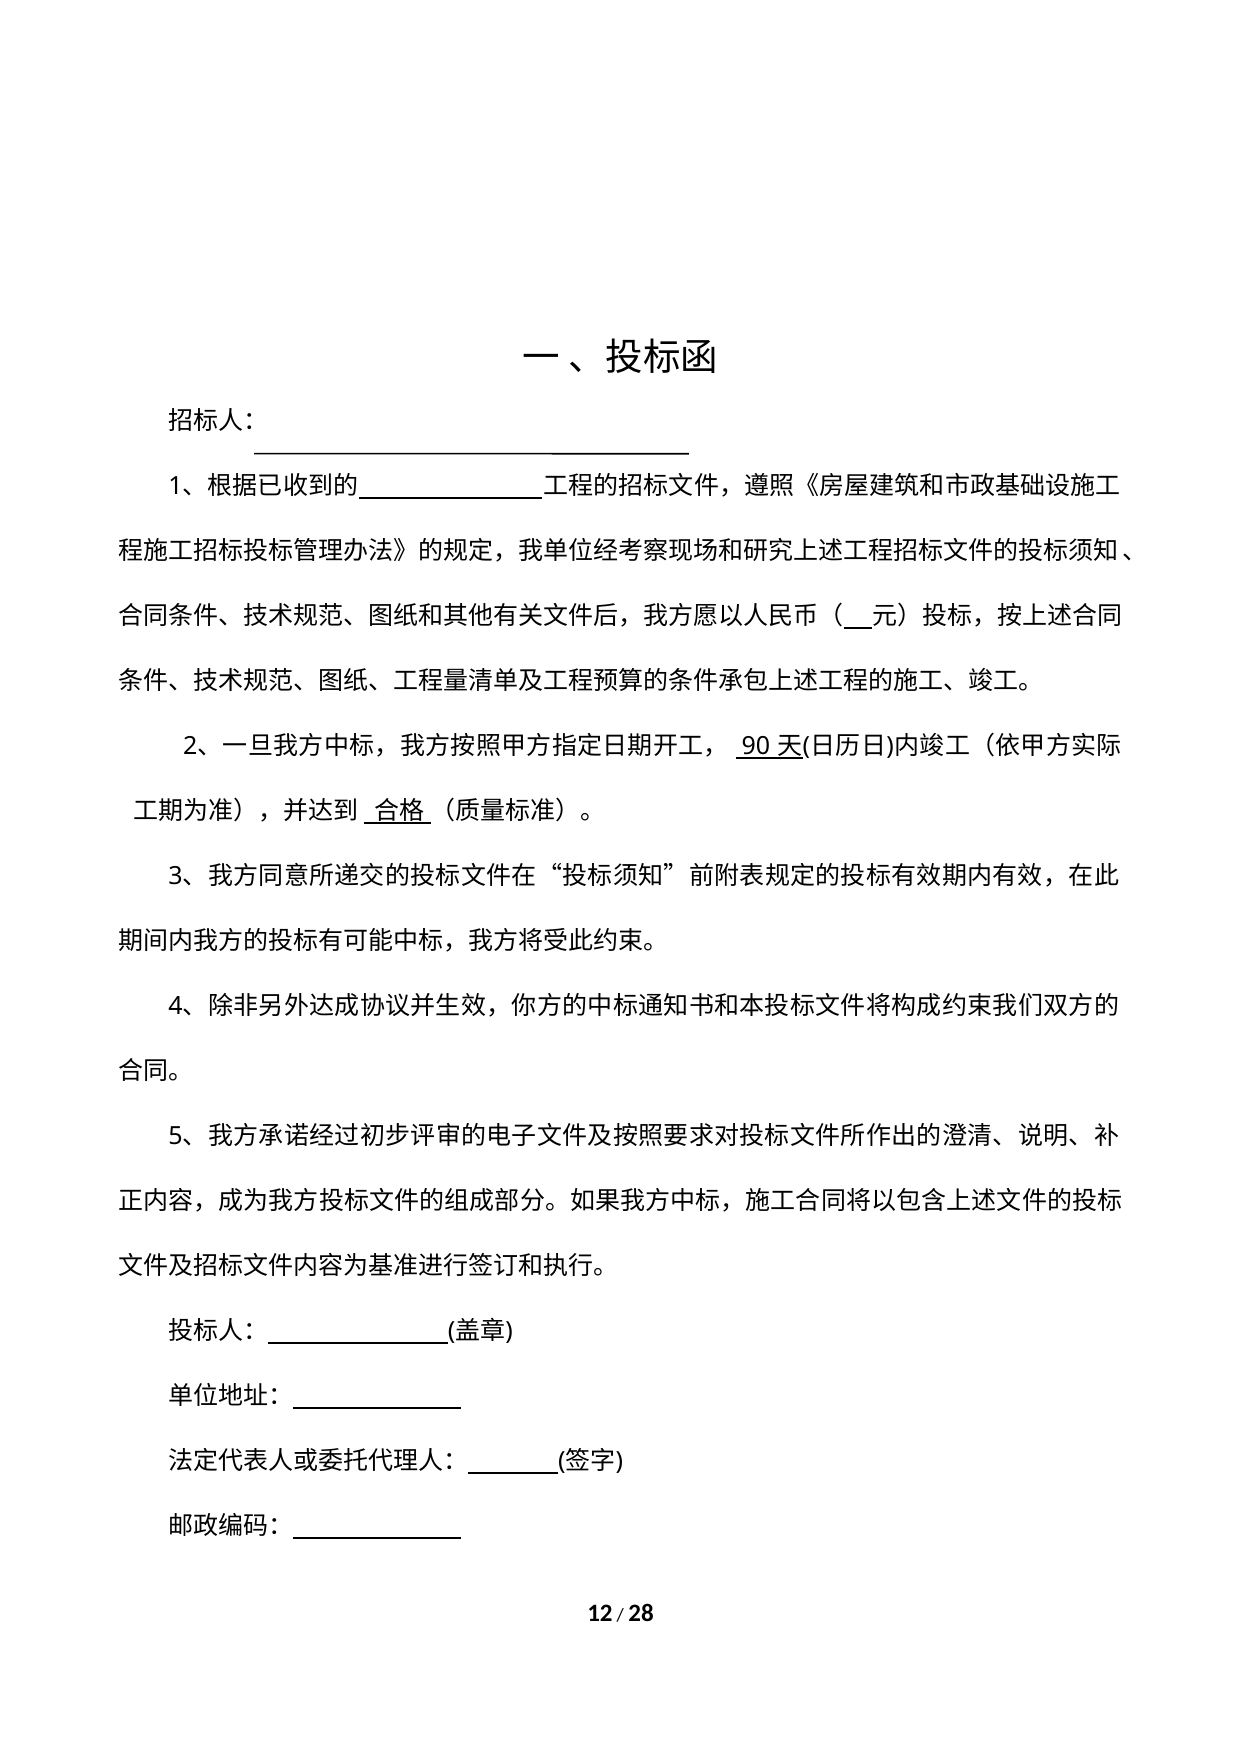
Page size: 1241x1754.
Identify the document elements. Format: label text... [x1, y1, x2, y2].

text 4、除非另外达成协议并生效，你方的中标通知书和本投标文件将构成约束我们双方的合同。 [118, 971, 1122, 1101]
text 一 、投标函 [118, 321, 1122, 386]
text 2、一旦我方中标，我方按照甲方指定日期开工， 90 天(日历日)内竣工（依甲方实际工期为准），并达到 合格 （质量标准）。 [133, 711, 1122, 841]
text 5、我方承诺经过初步评审的电子文件及按照要求对投标文件所作出的澄清、说明、补正内容，成为我方投标文件的组成部分。如果我方中标，施工合同将以包含上述文件的投标文件及招标文件内容为基准进行签订和执行。 [118, 1101, 1122, 1296]
text 投标人： (盖章) [118, 1296, 1122, 1361]
text 邮政编码： [118, 1491, 1122, 1556]
text 单位地址： [118, 1361, 1122, 1426]
text 3、我方同意所递交的投标文件在“投标须知”前附表规定的投标有效期内有效，在此期间内我方的投标有可能中标，我方将受此约束。 [118, 841, 1122, 971]
text 招标人： [118, 386, 1122, 451]
text 法定代表人或委托代理人： (签字) [118, 1426, 1122, 1491]
text 1、根据已收到的 工程的招标文件，遵照《房屋建筑和市政基础设施工程施工招标投标管理办法》的规定，我单位经考察现场和研究上述工程招标文件的投标须知、合同条件、技术规范、图纸和其他有关文件后，我方愿以人民币（ 元）投标，按上述合同条件、技术规范、图纸、工程量清单及工程预算的条件承包上述工程的施工、竣工。 [118, 451, 1122, 711]
